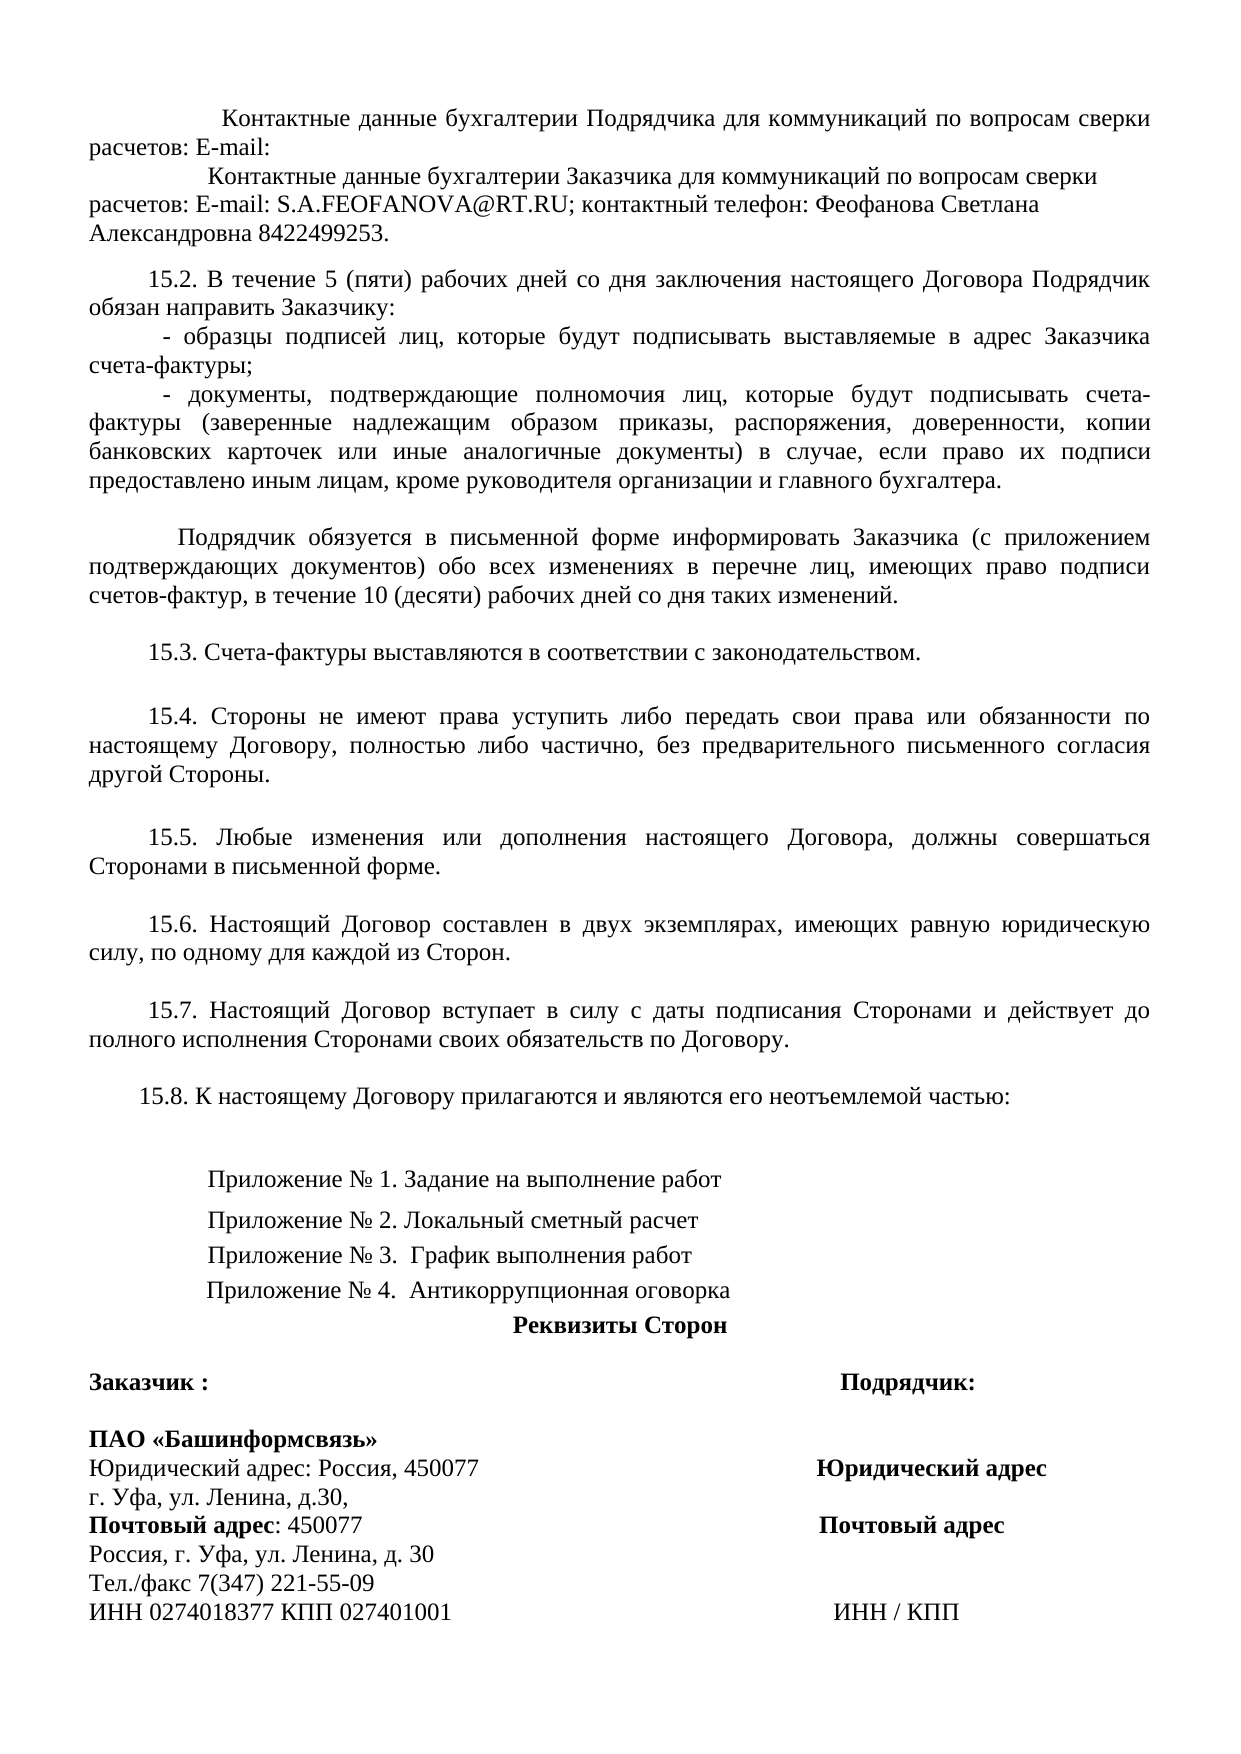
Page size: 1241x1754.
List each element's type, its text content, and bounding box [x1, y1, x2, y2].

text - документы, подтверждающие полномочия лиц, которые будут подписывать счета-фактуры (заверенные надлежащим образом приказы, распоряжения, доверенности, копии банковских карточек или иные аналогичные документы) в случае, если право их подписи предоставлено иным лицам, кроме руководителя организации и главного бухгалтера. [89, 379, 1152, 494]
text Подрядчик обязуется в письменной форме информировать Заказчика (с приложением подтверждающих документов) обо всех изменениях в перечне лиц, имеющих право подписи счетов-фактур, в течение 10 (десяти) рабочих дней со дня таких изменений. [89, 522, 1152, 609]
text Приложение № 4. Антикоррупционная оговорка [162, 1275, 1152, 1304]
text г. Уфа, ул. Ленина, д.30, [89, 1482, 1152, 1511]
text Реквизиты Сторон [89, 1310, 1152, 1339]
text Контактные данные бухгалтерии Заказчика для коммуникаций по вопросам сверки расчетов: E-mail: S.A.FEOFANOVA@RT.RU; контактный телефон: Феофанова Светлана Александровна 8422499253. [89, 161, 1152, 247]
text 15.4. Стороны не имеют права уступить либо передать свои права или обязанности по настоящему Договору, полностью либо частично, без предварительного письменного согласия другой Стороны. [89, 701, 1152, 787]
text Почтовый адрес: 450077 Почтовый адрес [89, 1511, 1152, 1539]
text ИНН 0274018377 КПП 027401001 ИНН / КПП [89, 1597, 1152, 1626]
text 15.8. К настоящему Договору прилагаются и являются его неотъемлемой частью: [89, 1081, 1152, 1110]
text Приложение № 2. Локальный сметный расчет [89, 1205, 1152, 1234]
text Тел./факс 7(347) 221-55-09 [89, 1568, 1152, 1597]
text Юридический адрес: Россия, 450077 Юридический адрес [89, 1453, 1152, 1482]
text 15.5. Любые изменения или дополнения настоящего Договора, должны совершаться Сторонами в письменной форме. [89, 822, 1152, 880]
text 15.3. Счета-фактуры выставляются в соответствии с законодательством. [89, 637, 1152, 666]
text 15.7. Настоящий Договор вступает в силу с даты подписания Сторонами и действует до полного исполнения Сторонами своих обязательств по Договору. [89, 995, 1152, 1052]
text Приложение № 1. Задание на выполнение работ [89, 1164, 1152, 1192]
text 15.6. Настоящий Договор составлен в двух экземплярах, имеющих равную юридическую силу, по одному для каждой из Сторон. [89, 909, 1152, 966]
text Заказчик : Подрядчик: [89, 1367, 1152, 1396]
text Приложение № 3. График выполнения работ [89, 1240, 1152, 1269]
text Контактные данные бухгалтерии Подрядчика для коммуникаций по вопросам сверки расчетов: E-mail: [89, 103, 1152, 161]
text 15.2. В течение 5 (пяти) рабочих дней со дня заключения настоящего Договора Подрядчик обязан направить Заказчику: [89, 264, 1152, 321]
text ПАО «Башинформсвязь» [89, 1424, 1152, 1453]
text - образцы подписей лиц, которые будут подписывать выставляемые в адрес Заказчика счета-фактуры; [89, 321, 1152, 379]
text Россия, г. Уфа, ул. Ленина, д. 30 [89, 1539, 1152, 1568]
